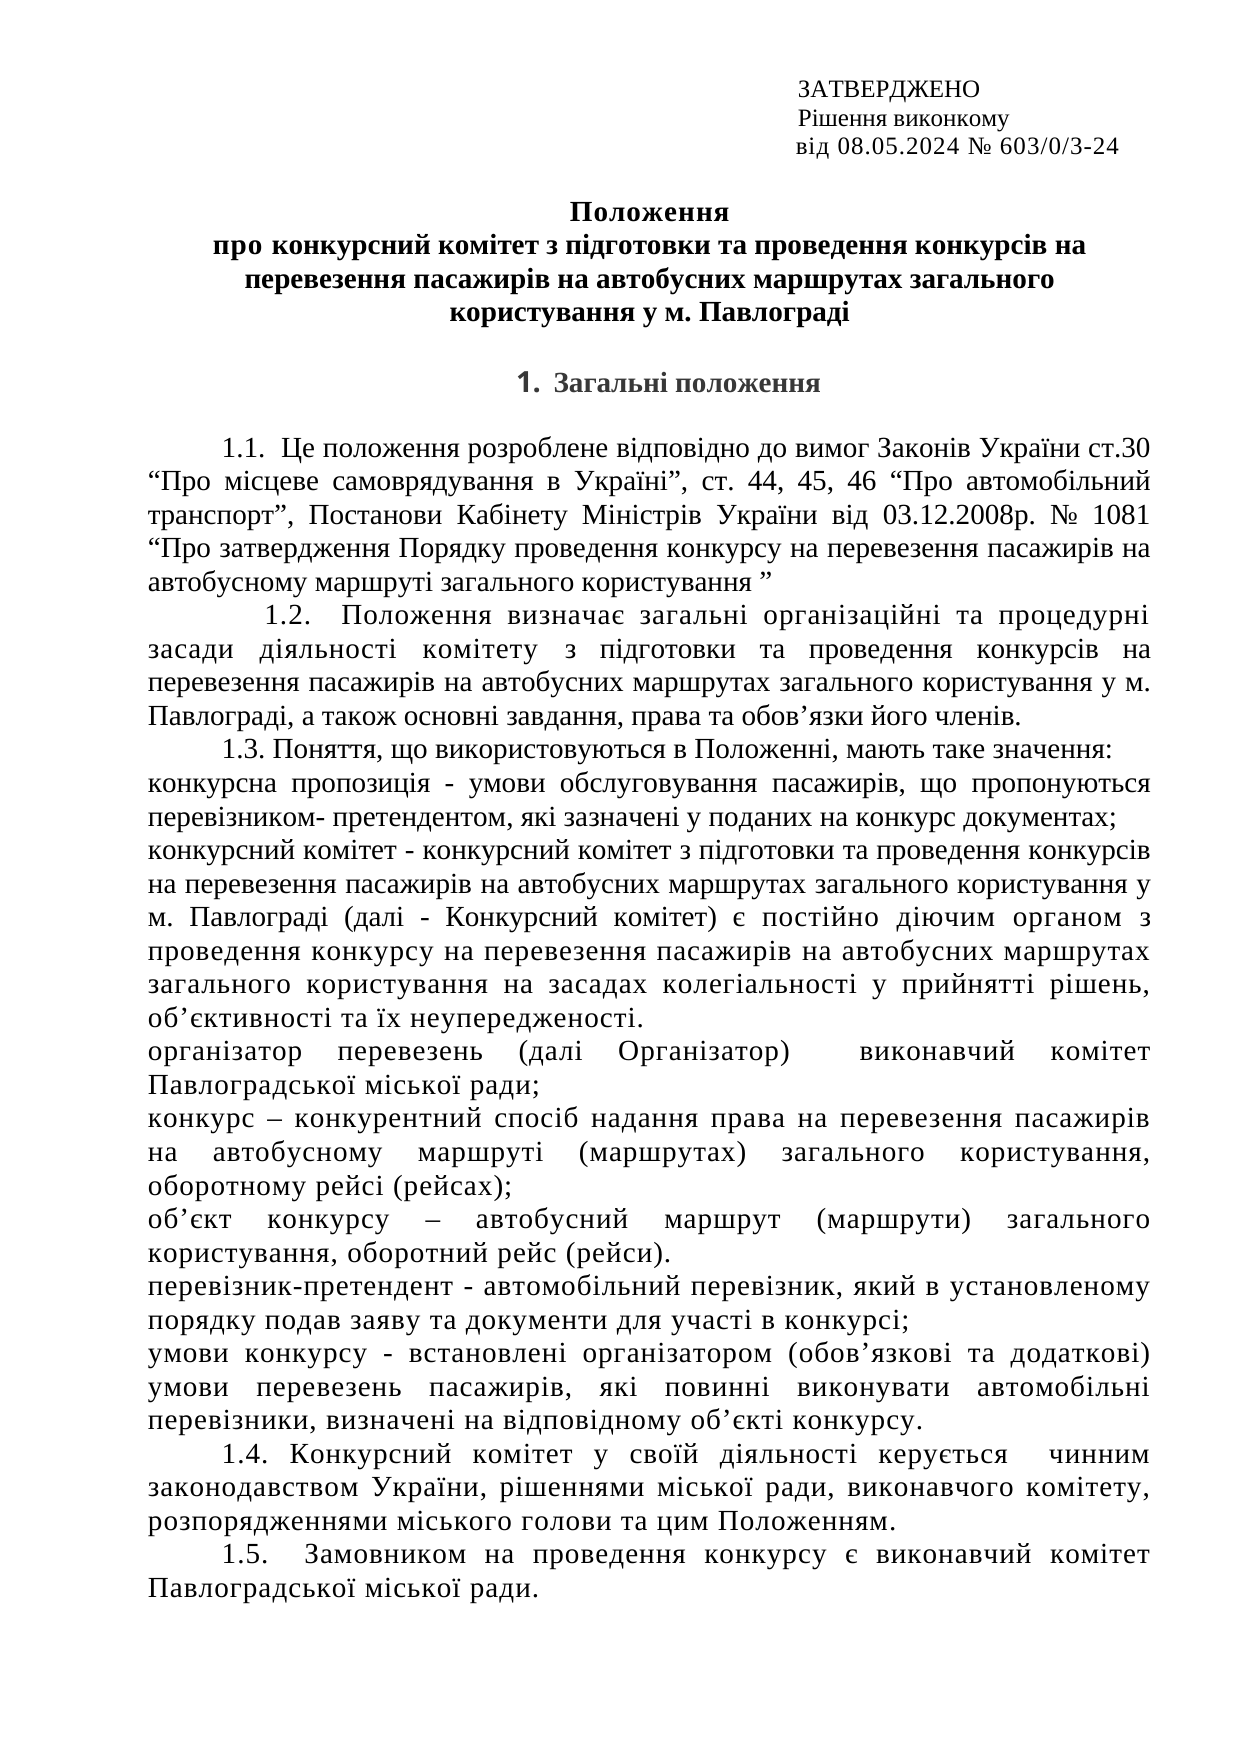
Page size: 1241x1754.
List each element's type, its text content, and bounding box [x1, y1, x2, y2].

text від 08.05.2024 № 603/0/3-24 [766, 131, 1152, 160]
text 1.2. Положення визначає загальні організаційні та процедурні засади діяльності комітету з підготовки та проведення конкурсів на перевезення пасажирів на автобусних маршрутах загального користування у м. Павлограді, а також основні завдання, права та обов’язки його членів. [148, 597, 1152, 732]
text об’єкт конкурсу – автобусний маршрут (маршрути) загального користування, оборотний рейс (рейси). [148, 1201, 1152, 1268]
text ЗАТВЕРДЖЕНО [766, 74, 1152, 103]
text 1.3. Поняття, що використовуються в Положенні, мають таке значення: [148, 732, 1152, 765]
text користування у м. Павлограді [148, 294, 1152, 328]
text 1.1. Це положення розроблене відповідно до вимог Законів України ст.30 “Про місцеве самоврядування в Україні”, ст. 44, 45, 46 “Про автомобільний транспорт”, Постанови Кабінету Міністрів України від 03.12.2008р. № 1081 “Про затвердження Порядку проведення конкурсу на перевезення пасажирів на автобусному маршруті загального користування ” [148, 430, 1152, 597]
text Рішення виконкому [766, 103, 1152, 131]
text умови конкурсу - встановлені організатором (обов’язкові та додаткові) умови перевезень пасажирів, які повинні виконувати автомобільні перевізники, визначені на відповідному об’єкті конкурсу. [148, 1335, 1152, 1436]
text Положення [148, 194, 1152, 227]
list Загальні положення [185, 361, 1152, 401]
text конкурс – конкурентний спосіб надання права на перевезення пасажирів на автобусному маршруті (маршрутах) загального користування, оборотному рейсі (рейсах); [148, 1101, 1152, 1201]
text конкурсний комітет - конкурсний комітет з підготовки та проведення конкурсів на перевезення пасажирів на автобусних маршрутах загального користування у м. Павлограді (далі - Конкурсний комітет) є постійно діючим органом з проведення конкурсу на перевезення пасажирів на автобусних маршрутах загального користування на засадах колегіальності у прийнятті рішень, об’єктивності та їх неупередженості. [148, 832, 1152, 1033]
text про конкурсний комітет з підготовки та проведення конкурсів на перевезення пасажирів на автобусних маршрутах загального [148, 227, 1152, 294]
text конкурсна пропозиція - умови обслуговування пасажирів, що пропонуються перевізником- претендентом, які зазначені у поданих на конкурс документах; [148, 765, 1152, 832]
text перевізник-претендент - автомобільний перевізник, який в установленому порядку подав заяву та документи для участі в конкурсі; [148, 1268, 1152, 1335]
text організатор перевезень (далі Організатор) виконавчий комітет Павлоградської міської ради; [148, 1033, 1152, 1101]
text 1.4. Конкурсний комітет у своїй діяльності керується чинним законодавством України, рішеннями міської ради, виконавчого комітету, розпорядженнями міського голови та цим Положенням. [148, 1436, 1152, 1537]
text 1.5. Замовником на проведення конкурсу є виконавчий комітет Павлоградської міської ради. [148, 1537, 1152, 1604]
